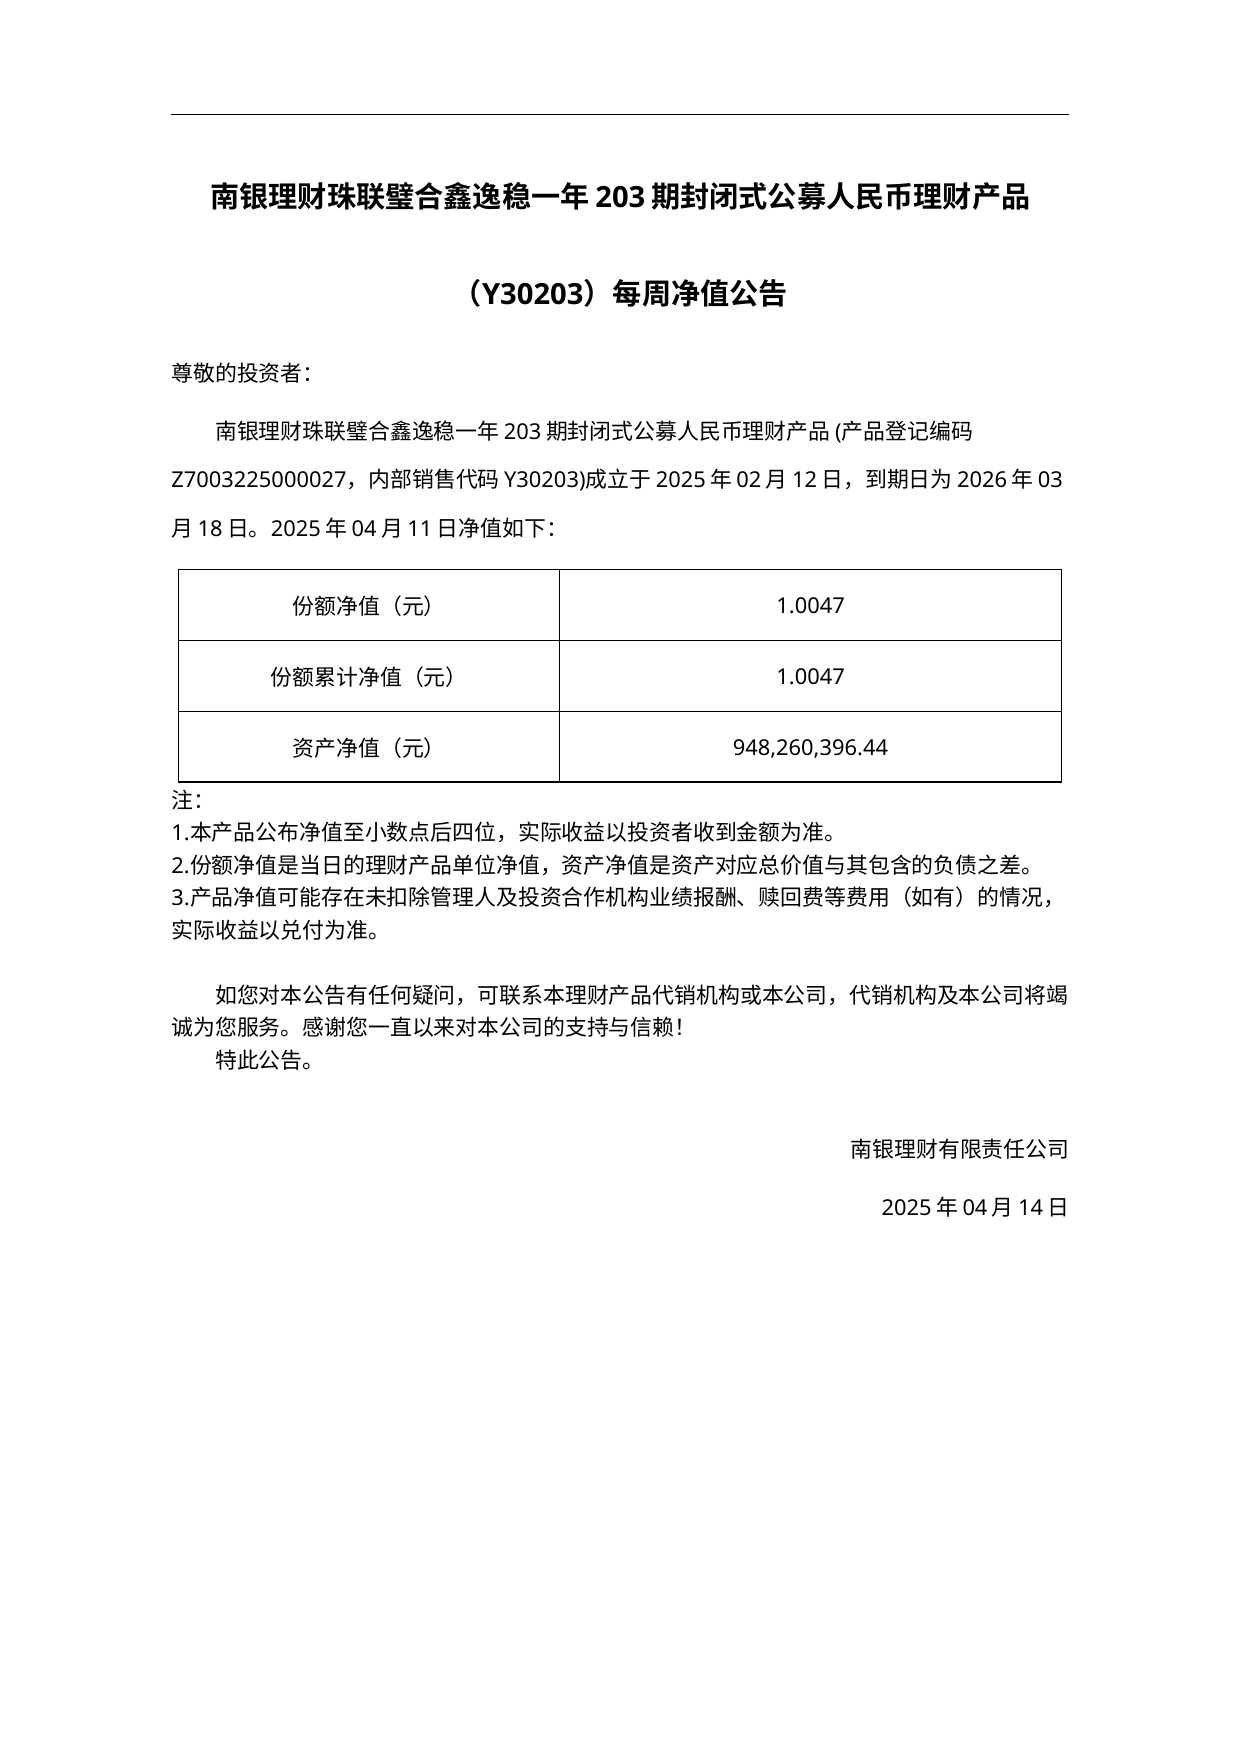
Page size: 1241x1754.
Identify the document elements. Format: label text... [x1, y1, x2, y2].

table_cell 资产净值（元） [179, 712, 559, 781]
text 南银理财珠联璧合鑫逸稳一年203期封闭式公募人民币理财产品 (产品登记编码Z7003225000027，内部销售代码Y30203)成立于2025年02月12日，到期日为2026年03月18日。2025年04月11日净值如下： [171, 413, 1069, 543]
text 注： [171, 782, 1069, 815]
text 1.本产品公布净值至小数点后四位，实际收益以投资者收到金额为准。 [171, 815, 1069, 847]
text 南银理财有限责任公司 [171, 1132, 1069, 1164]
text 2025年04月14日 [171, 1190, 1069, 1222]
text 尊敬的投资者： [171, 355, 1069, 388]
table_cell 份额累计净值（元） [179, 641, 559, 711]
table_cell 948,260,396.44 [560, 712, 1061, 781]
table_header 1.0047 [560, 570, 1061, 640]
text 特此公告。 [171, 1042, 1069, 1075]
text 如您对本公告有任何疑问，可联系本理财产品代销机构或本公司，代销机构及本公司将竭诚为您服务。感谢您一直以来对本公司的支持与信赖！ [171, 977, 1069, 1042]
text 南银理财珠联璧合鑫逸稳一年203期封闭式公募人民币理财产品（Y30203）每周净值公告 [171, 162, 1069, 324]
text 2.份额净值是当日的理财产品单位净值，资产净值是资产对应总价值与其包含的负债之差。 [171, 847, 1069, 880]
table_cell 1.0047 [560, 641, 1061, 711]
text 3.产品净值可能存在未扣除管理人及投资合作机构业绩报酬、赎回费等费用（如有）的情况，实际收益以兑付为准。 [171, 880, 1069, 945]
table_header 份额净值（元） [179, 570, 559, 640]
